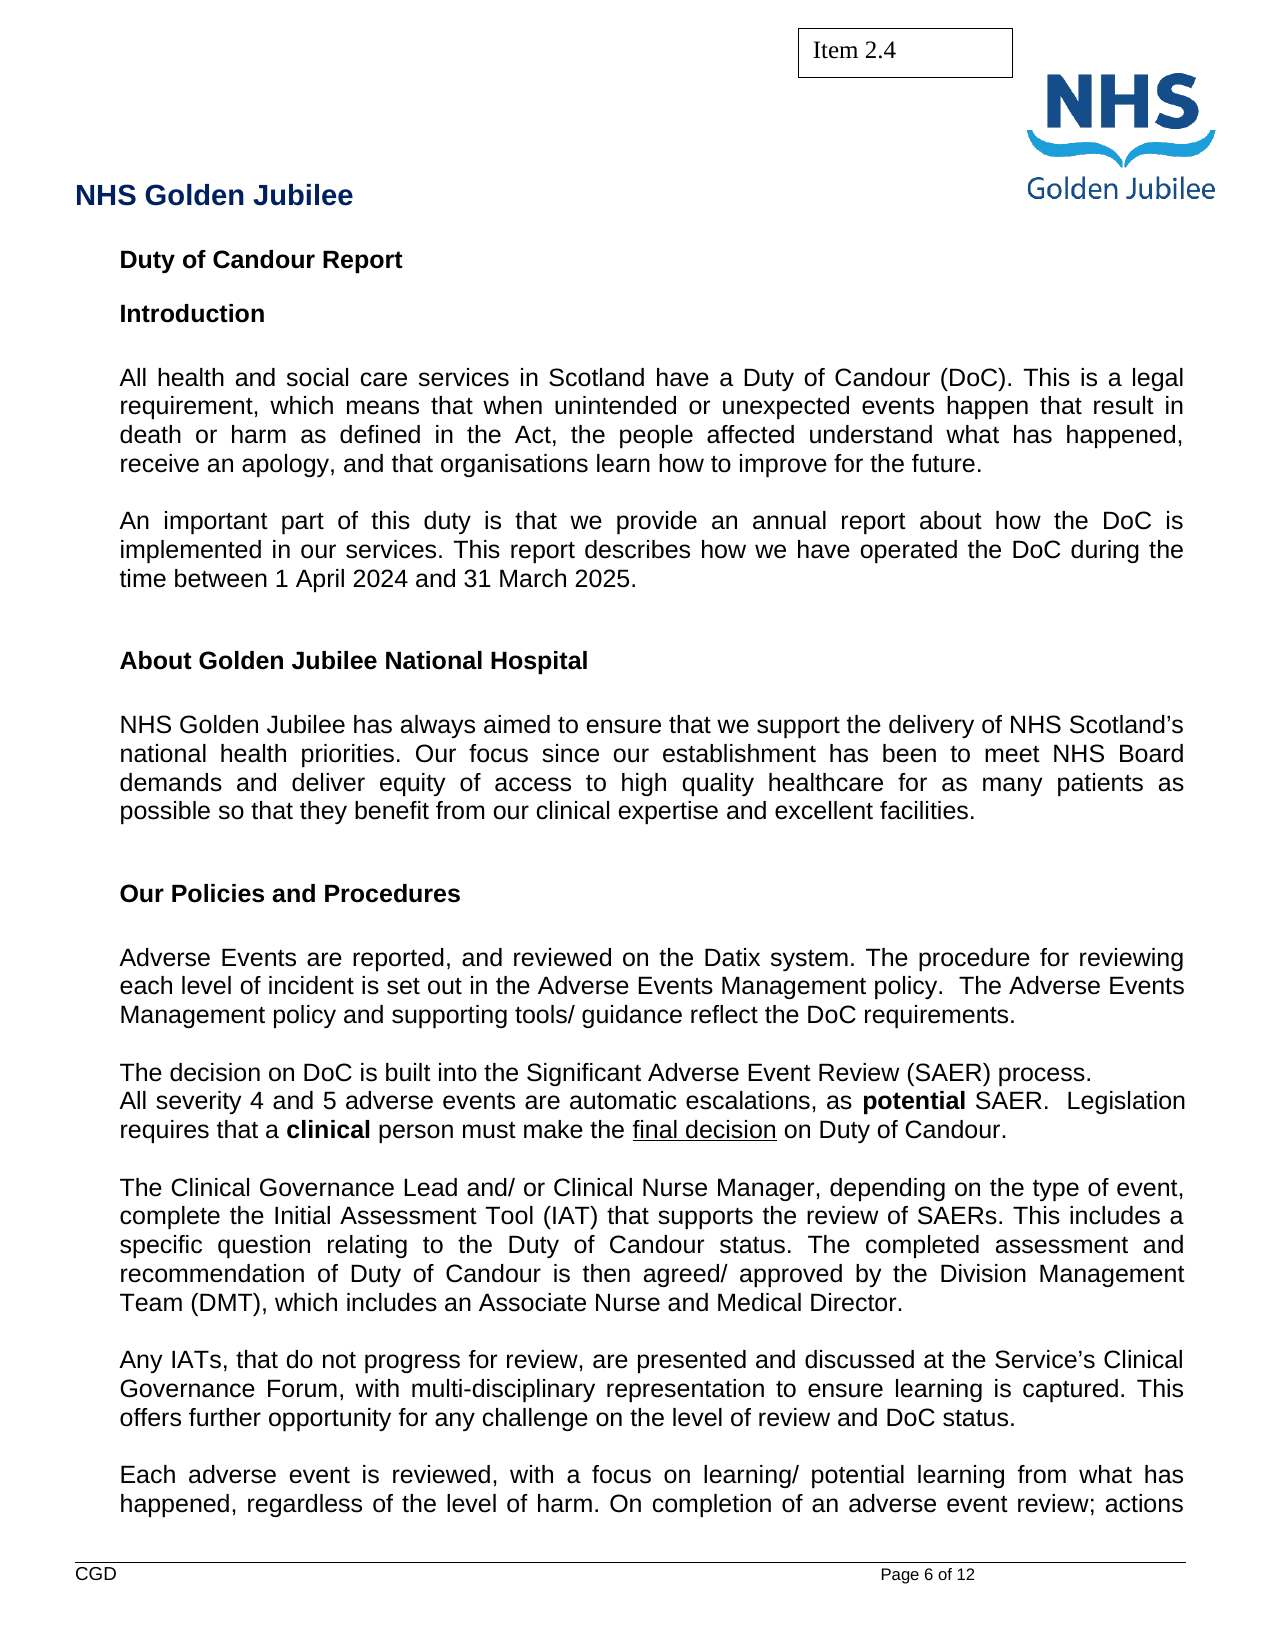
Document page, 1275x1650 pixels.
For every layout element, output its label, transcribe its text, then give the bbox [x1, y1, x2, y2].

subtitle Introduction [119, 299, 1186, 327]
text Duty of Candour Report [119, 245, 1186, 274]
text Any IATs, that do not progress for review, are presented and discussed at the Service’s Clinical Governance Forum, with multi-disciplinary representation to ensure learning is captured. This offers further opportunity for any challenge on the level of review and DoC status. [119, 1345, 1186, 1431]
text All health and social care services in Scotland have a Duty of Candour (DoC). This is a legal requirement, which means that when unintended or unexpected events happen that result in death or harm as defined in the Act, the people affected understand what has happened, receive an apology, and that organisations learn how to improve for the future. [119, 362, 1186, 477]
subtitle About Golden Jubilee National Hospital [119, 646, 1186, 675]
picture [1026, 73, 1216, 205]
text All severity 4 and 5 adverse events are automatic escalations, as potential SAER. Legislation requires that a clinical person must make the final decision on Duty of Candour. [119, 1086, 1186, 1144]
text An important part of this duty is that we provide an annual report about how the DoC is implemented in our services. This report describes how we have operated the DoC during the time between 1 April 2024 and 31 March 2025. [119, 506, 1186, 592]
text NHS Golden Jubilee has always aimed to ensure that we support the delivery of NHS Scotland’s national health priorities. Our focus since our establishment has been to meet NHS Board demands and deliver equity of access to high quality healthcare for as many patients as possible so that they benefit from our clinical expertise and excellent facilities. [119, 710, 1186, 825]
text The Clinical Governance Lead and/ or Clinical Nurse Manager, depending on the type of event, complete the Initial Assessment Tool (IAT) that supports the review of SAERs. This includes a specific question relating to the Duty of Candour status. The completed assessment and recommendation of Duty of Candour is then agreed/ approved by the Division Management Team (DMT), which includes an Associate Nurse and Medical Director. [119, 1172, 1186, 1316]
text Adverse Events are reported, and reviewed on the Datix system. The procedure for reviewing each level of incident is set out in the Adverse Events Management policy. The Adverse Events Management policy and supporting tools/ guidance reflect the DoC requirements. [119, 942, 1186, 1029]
text The decision on DoC is built into the Significant Adverse Event Review (SAER) process. [119, 1057, 1186, 1086]
subtitle Our Policies and Procedures [119, 879, 1186, 907]
